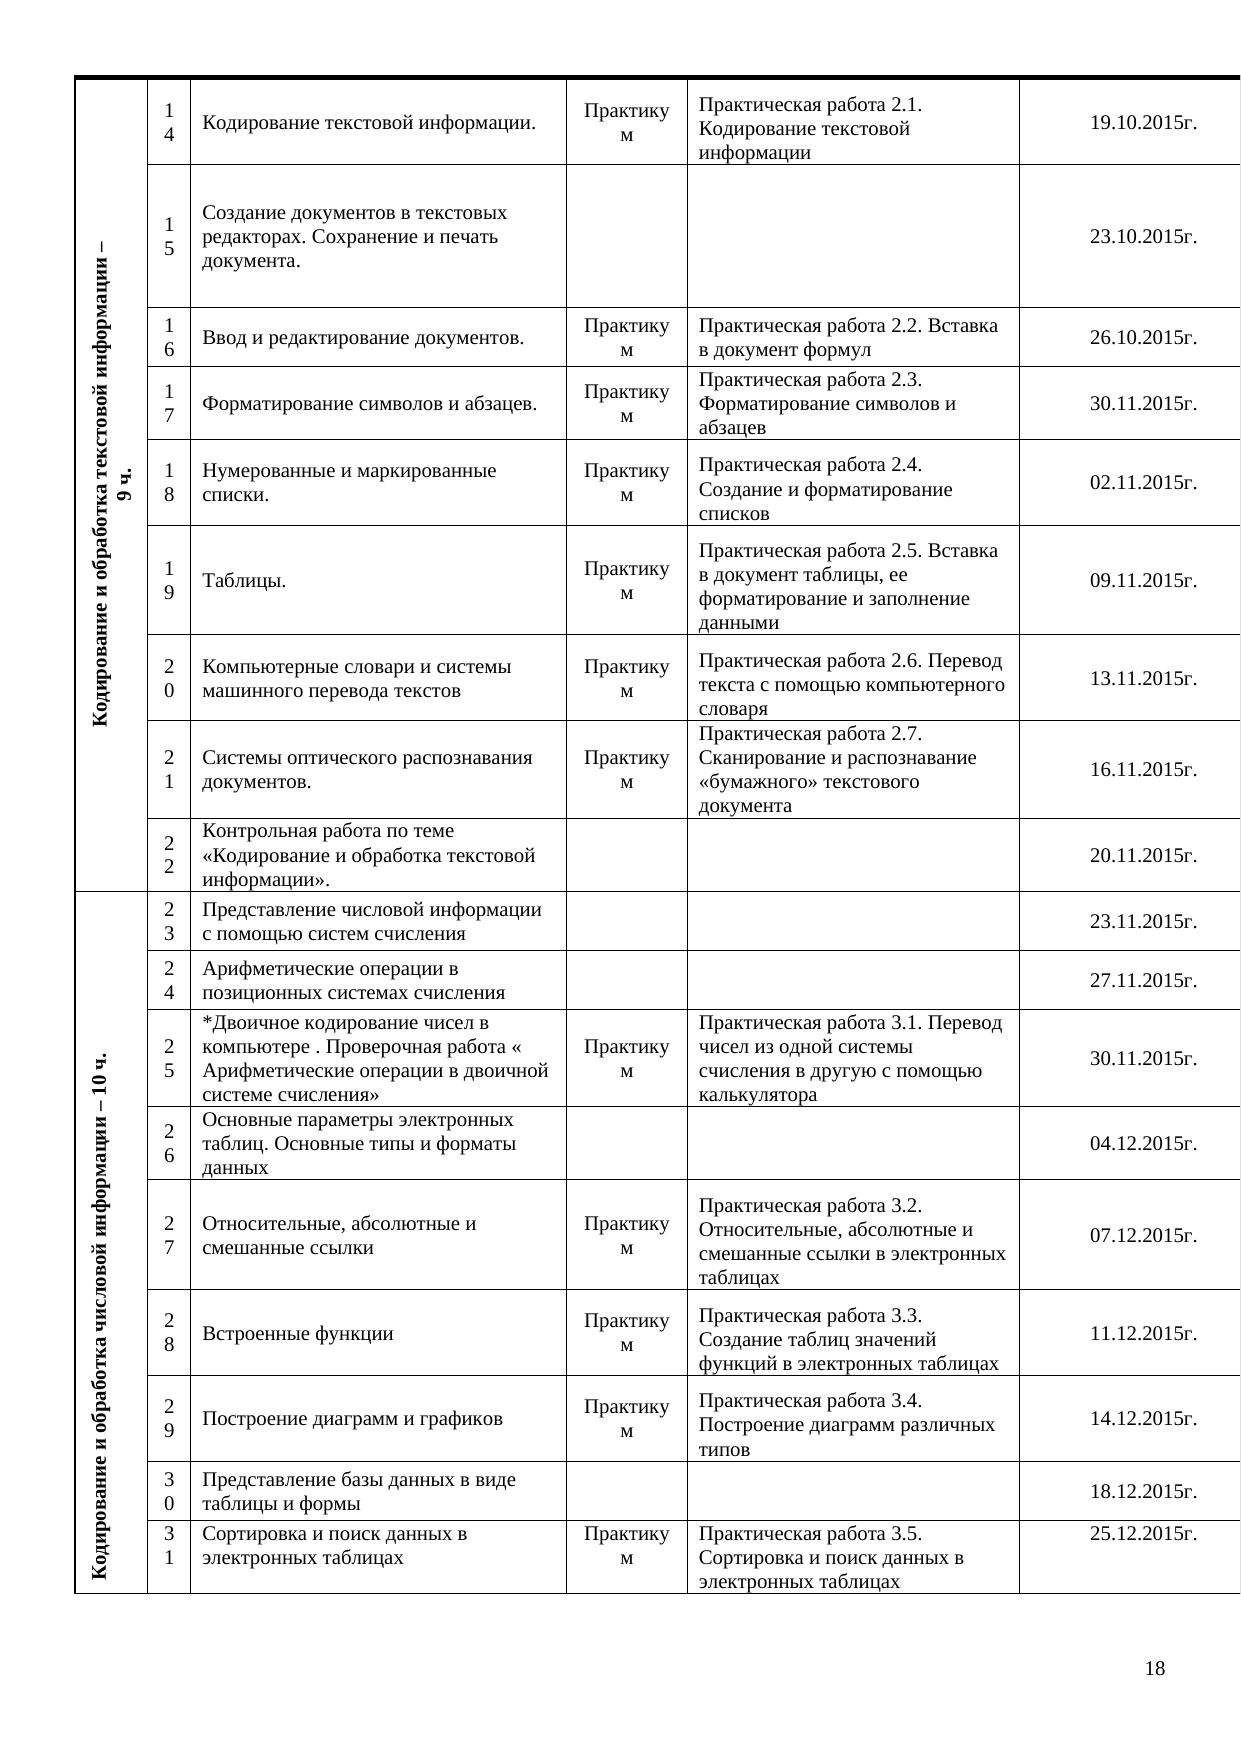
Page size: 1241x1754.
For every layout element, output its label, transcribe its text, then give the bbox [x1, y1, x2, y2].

table_cell Таблицы. [191, 526, 566, 634]
table_cell 25.12.2015г. [1020, 1521, 1240, 1593]
table_cell Арифметические операции в позиционных системах счисления [191, 951, 566, 1009]
table_cell [567, 951, 687, 1009]
table_cell 11.12.2015г. [1020, 1290, 1240, 1375]
table_cell 27 [148, 1180, 190, 1289]
table_cell 18 [148, 440, 190, 524]
table_cell Практическая работа 2.7. Сканирование и распознавание «бумажного» текстового документа [688, 721, 1019, 817]
table_cell 26.10.2015г. [1020, 308, 1240, 366]
table_cell Практикум [567, 440, 687, 524]
table_cell 30.11.2015г. [1020, 1010, 1240, 1106]
table_cell Представление числовой информации с помощью систем счисления [191, 892, 566, 950]
table_cell 24 [148, 951, 190, 1009]
table_cell Системы оптического распознавания документов. [191, 721, 566, 817]
table_cell 07.12.2015г. [1020, 1180, 1240, 1289]
table_header Практическая работа 2.1. Кодирование текстовой информации [688, 80, 1019, 164]
table_cell Практическая работа 2.4. Создание и форматирование списков [688, 440, 1019, 524]
table_cell [567, 819, 687, 891]
table_cell Встроенные функции [191, 1290, 566, 1375]
table_cell Практикум [567, 526, 687, 634]
table_cell 13.11.2015г. [1020, 635, 1240, 720]
table_cell Практикум [567, 635, 687, 720]
table_cell 26 [148, 1107, 190, 1179]
table_cell Практическая работа 2.2. Вставка в документ формул [688, 308, 1019, 366]
table_cell Практикум [567, 1010, 687, 1106]
table_header 19.10.2015г. [1020, 80, 1240, 164]
table_cell Форматирование символов и абзацев. [191, 367, 566, 439]
table_cell Основные параметры электронных таблиц. Основные типы и форматы данных [191, 1107, 566, 1179]
table_cell Представление базы данных в виде таблицы и формы [191, 1462, 566, 1519]
table_cell 31 [148, 1521, 190, 1593]
table_cell 27.11.2015г. [1020, 951, 1240, 1009]
table_cell [567, 1462, 687, 1519]
table_cell 20.11.2015г. [1020, 819, 1240, 891]
table_cell 23 [148, 892, 190, 950]
table_cell Практическая работа 3.5. Сортировка и поиск данных в электронных таблицах [688, 1521, 1019, 1593]
table_header 14 [148, 80, 190, 164]
table_cell Практикум [567, 721, 687, 817]
table_cell 15 [148, 165, 190, 307]
table_cell Контрольная работа по теме «Кодирование и обработка текстовой информации». [191, 819, 566, 891]
table_cell Практическая работа 2.3. Форматирование символов и абзацев [688, 367, 1019, 439]
table_cell [688, 1107, 1019, 1179]
table_cell Практикум [567, 1521, 687, 1593]
table_cell Создание документов в текстовых редакторах. Сохранение и печать документа. [191, 165, 566, 307]
table_cell 04.12.2015г. [1020, 1107, 1240, 1179]
table_cell Практическая работа 3.3. Создание таблиц значений функций в электронных таблицах [688, 1290, 1019, 1375]
table_cell [688, 1462, 1019, 1519]
table_cell Построение диаграмм и графиков [191, 1376, 566, 1461]
table_cell [688, 951, 1019, 1009]
table_cell 30 [148, 1462, 190, 1519]
table_cell *Двоичное кодирование чисел в компьютере . Проверочная работа « Арифметические операции в двоичной системе счисления» [191, 1010, 566, 1106]
table_header Кодирование текстовой информации. [191, 80, 566, 164]
table_cell 18.12.2015г. [1020, 1462, 1240, 1519]
table_cell [567, 165, 687, 307]
table_cell Практикум [567, 1290, 687, 1375]
table_cell Практическая работа 3.1. Перевод чисел из одной системы счисления в другую с помощью калькулятора [688, 1010, 1019, 1106]
table_cell 19 [148, 526, 190, 634]
table_cell Практическая работа 3.2. Относительные, абсолютные и смешанные ссылки в электронных таблицах [688, 1180, 1019, 1289]
table_cell 16.11.2015г. [1020, 721, 1240, 817]
table_cell [688, 892, 1019, 950]
table_cell Ввод и редактирование документов. [191, 308, 566, 366]
table_cell 22 [148, 819, 190, 891]
table_cell Практическая работа 2.6. Перевод текста с помощью компьютерного словаря [688, 635, 1019, 720]
table_cell 29 [148, 1376, 190, 1461]
table_cell Практикум [567, 367, 687, 439]
table_cell 14.12.2015г. [1020, 1376, 1240, 1461]
table_cell Практическая работа 2.5. Вставка в документ таблицы, ее форматирование и заполнение данными [688, 526, 1019, 634]
table_header Практикум [567, 80, 687, 164]
table_cell Сортировка и поиск данных в электронных таблицах [191, 1521, 566, 1593]
table_cell 30.11.2015г. [1020, 367, 1240, 439]
table_cell 23.11.2015г. [1020, 892, 1240, 950]
table_cell 09.11.2015г. [1020, 526, 1240, 634]
table_cell 16 [148, 308, 190, 366]
table_cell Нумерованные и маркированные списки. [191, 440, 566, 524]
table_cell 17 [148, 367, 190, 439]
table_cell 25 [148, 1010, 190, 1106]
table_cell [688, 165, 1019, 307]
table_cell Практикум [567, 1376, 687, 1461]
table_cell [567, 892, 687, 950]
table_cell [567, 1107, 687, 1179]
table_cell Практическая работа 3.4. Построение диаграмм различных типов [688, 1376, 1019, 1461]
table_cell [688, 819, 1019, 891]
table_cell Кодирование и обработка числовой информации – 10 ч. [76, 892, 147, 1593]
table_cell Практикум [567, 1180, 687, 1289]
table_cell 02.11.2015г. [1020, 440, 1240, 524]
table_cell 20 [148, 635, 190, 720]
table_header Кодирование и обработка текстовой информации – 9 ч. [76, 80, 147, 891]
table_cell 28 [148, 1290, 190, 1375]
table_cell Компьютерные словари и системы машинного перевода текстов [191, 635, 566, 720]
table_cell 21 [148, 721, 190, 817]
table_cell 23.10.2015г. [1020, 165, 1240, 307]
table_cell Относительные, абсолютные и смешанные ссылки [191, 1180, 566, 1289]
table_cell Практикум [567, 308, 687, 366]
